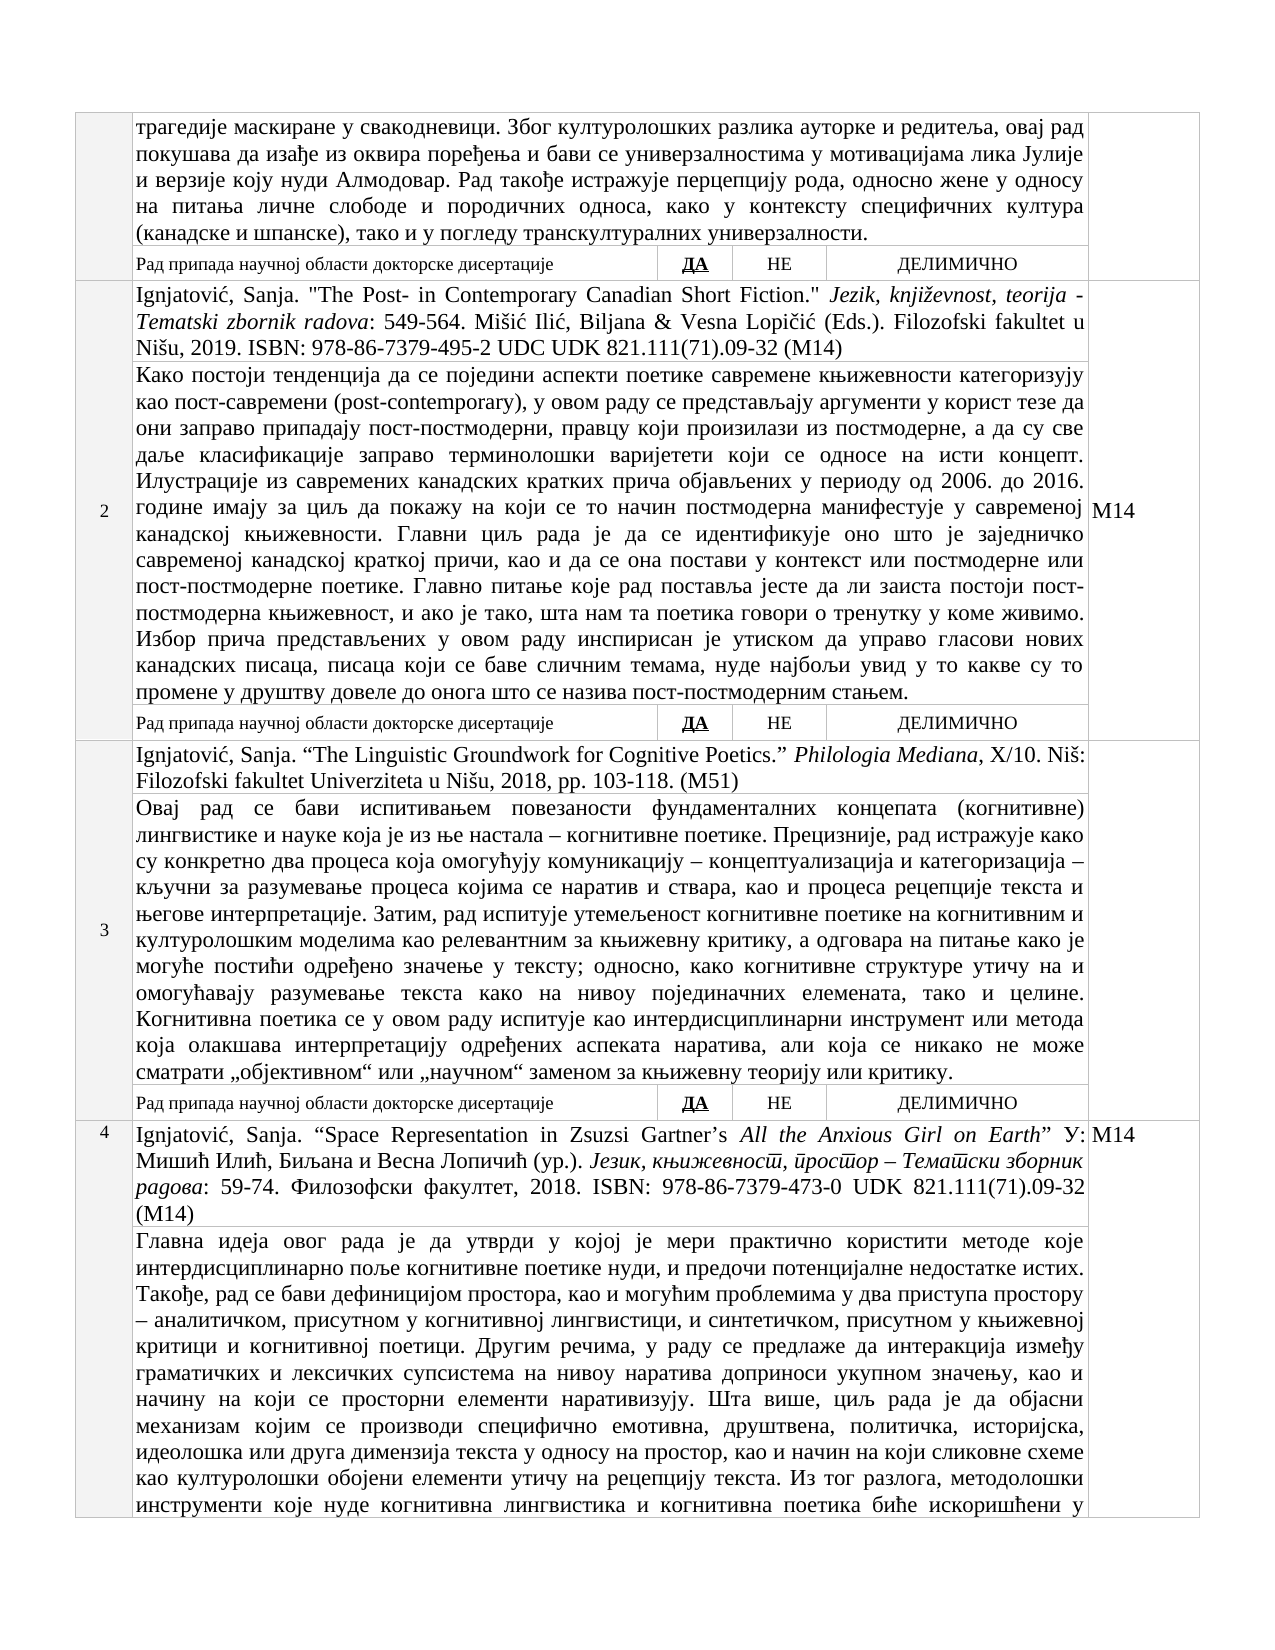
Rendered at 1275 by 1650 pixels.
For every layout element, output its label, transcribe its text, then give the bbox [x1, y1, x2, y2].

table_cell ДА [658, 705, 732, 739]
table_cell Ignjatović, Sanja. “The Linguistic Groundwork for Cognitive Poetics.” Philologia Mediana, X/10. Niš: Filozofski fakultet Univerziteta u Nišu, 2018, pp. 103-118. (M51) [133, 741, 1088, 793]
table_cell Како постоји тенденција да се поједини аспекти поетике савремене књижевности категоризују као пост-савремени (post-contemporary), у овом раду се представљају аргументи у корист тезе да они заправо припадају пост-постмодерни, правцу који произилази из постмодерне, а да су све даље класификације заправо терминолошки варијетети који се односе на исти концепт. Илустрације из савремених канадских кратких прича објављених у периоду од 2006. до 2016. године имају за циљ да покажу на који се то начин постмодерна манифестује у савременој канадској књижевности. Главни циљ рада је да се идентификује оно што је заједничко савременој канадској краткој причи, као и да се она постави у контекст или постмодерне или пост-постмодерне поетике. Главно питање које рад поставља јесте да ли заиста постоји пост-постмодерна књижевност, и ако је тако, шта нам та поетика говори о тренутку у коме живимо. Избор прича представљених у овом раду инспирисан је утиском да управо гласови нових канадских писаца, писаца који се баве сличним темама, нуде најбољи увид у то какве су то промене у друштву довеле до онога што се назива пост-постмодерним стањем. [133, 362, 1088, 704]
table_cell НЕ [733, 1085, 826, 1120]
table_cell 2 [76, 281, 132, 739]
table_cell НЕ [733, 246, 826, 280]
table_cell ДА [658, 246, 732, 280]
table_cell Ignjatović, Sanja. "The Post- in Contemporary Canadian Short Fiction." Jezik, književnost, teorija - Tematski zbornik radova: 549-564. Mišić Ilić, Biljana & Vesna Lopičić (Eds.). Filozofski fakultet u Nišu, 2019. ISBN: 978-86-7379-495-2 UDC UDK 821.111(71).09-32 (M14) [133, 281, 1088, 361]
table_cell [1089, 741, 1199, 1120]
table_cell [133, 1227, 1088, 1517]
table_cell ДЕЛИМИЧНО [827, 1085, 1088, 1120]
table_cell Рад припада научној области докторске дисертације [133, 705, 657, 739]
table_cell М14 [1089, 281, 1199, 739]
table_cell М14 [1089, 1121, 1199, 1517]
table_cell Ignjatović, Sanja. “Space Representation in Zsuzsi Gartner’s All the Anxious Girl on Earth” У: Мишић Илић, Биљана и Весна Лопичић (ур.). Језик, књижевност, простор – Тематски зборник радова: 59-74. Филозофски факултет, 2018. ISBN: 978-86-7379-473-0 UDK 821.111(71).09-32 (M14) [133, 1121, 1088, 1226]
table_cell ДА [658, 1085, 732, 1120]
table_cell 3 [76, 741, 132, 1120]
table_cell ДЕЛИМИЧНО [827, 246, 1088, 280]
table_cell 4 [76, 1121, 132, 1517]
table_cell НЕ [733, 705, 826, 739]
table_cell Овај рад се бави испитивањем повезаности фундаменталних концепата (когнитивне) лингвистике и науке која је из ње настала – когнитивне поетике. Прецизније, рад истражује како су конкретно два процеса која омогућују комуникацију – концептуализација и категоризација – кључни за разумевање процеса којима се наратив и ствара, као и процеса рецепције текста и његове интерпретације. Затим, рад испитује утемељеност когнитивне поетике на когнитивним и културолошким моделима као релевантним за књижевну критику, а одговара на питање како је могуће постићи одређено значење у тексту; односно, како когнитивне структуре утичу на и омогућавају разумевање текста како на нивоу појединачних елемената, тако и целине. Когнитивна поетика се у овом раду испитује као интердисциплинарни инструмент или метода која олакшава интерпретацију одређених аспеката наратива, али која се никако не може сматрати „објективном“ или „научном“ заменом за књижевну теорију или критику. [133, 794, 1088, 1084]
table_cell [133, 113, 1088, 245]
table_cell ДЕЛИМИЧНО [827, 705, 1088, 739]
table_cell Рад припада научној области докторске дисертације [133, 1085, 657, 1120]
table_cell Рад припада научној области докторске дисертације [133, 246, 657, 280]
